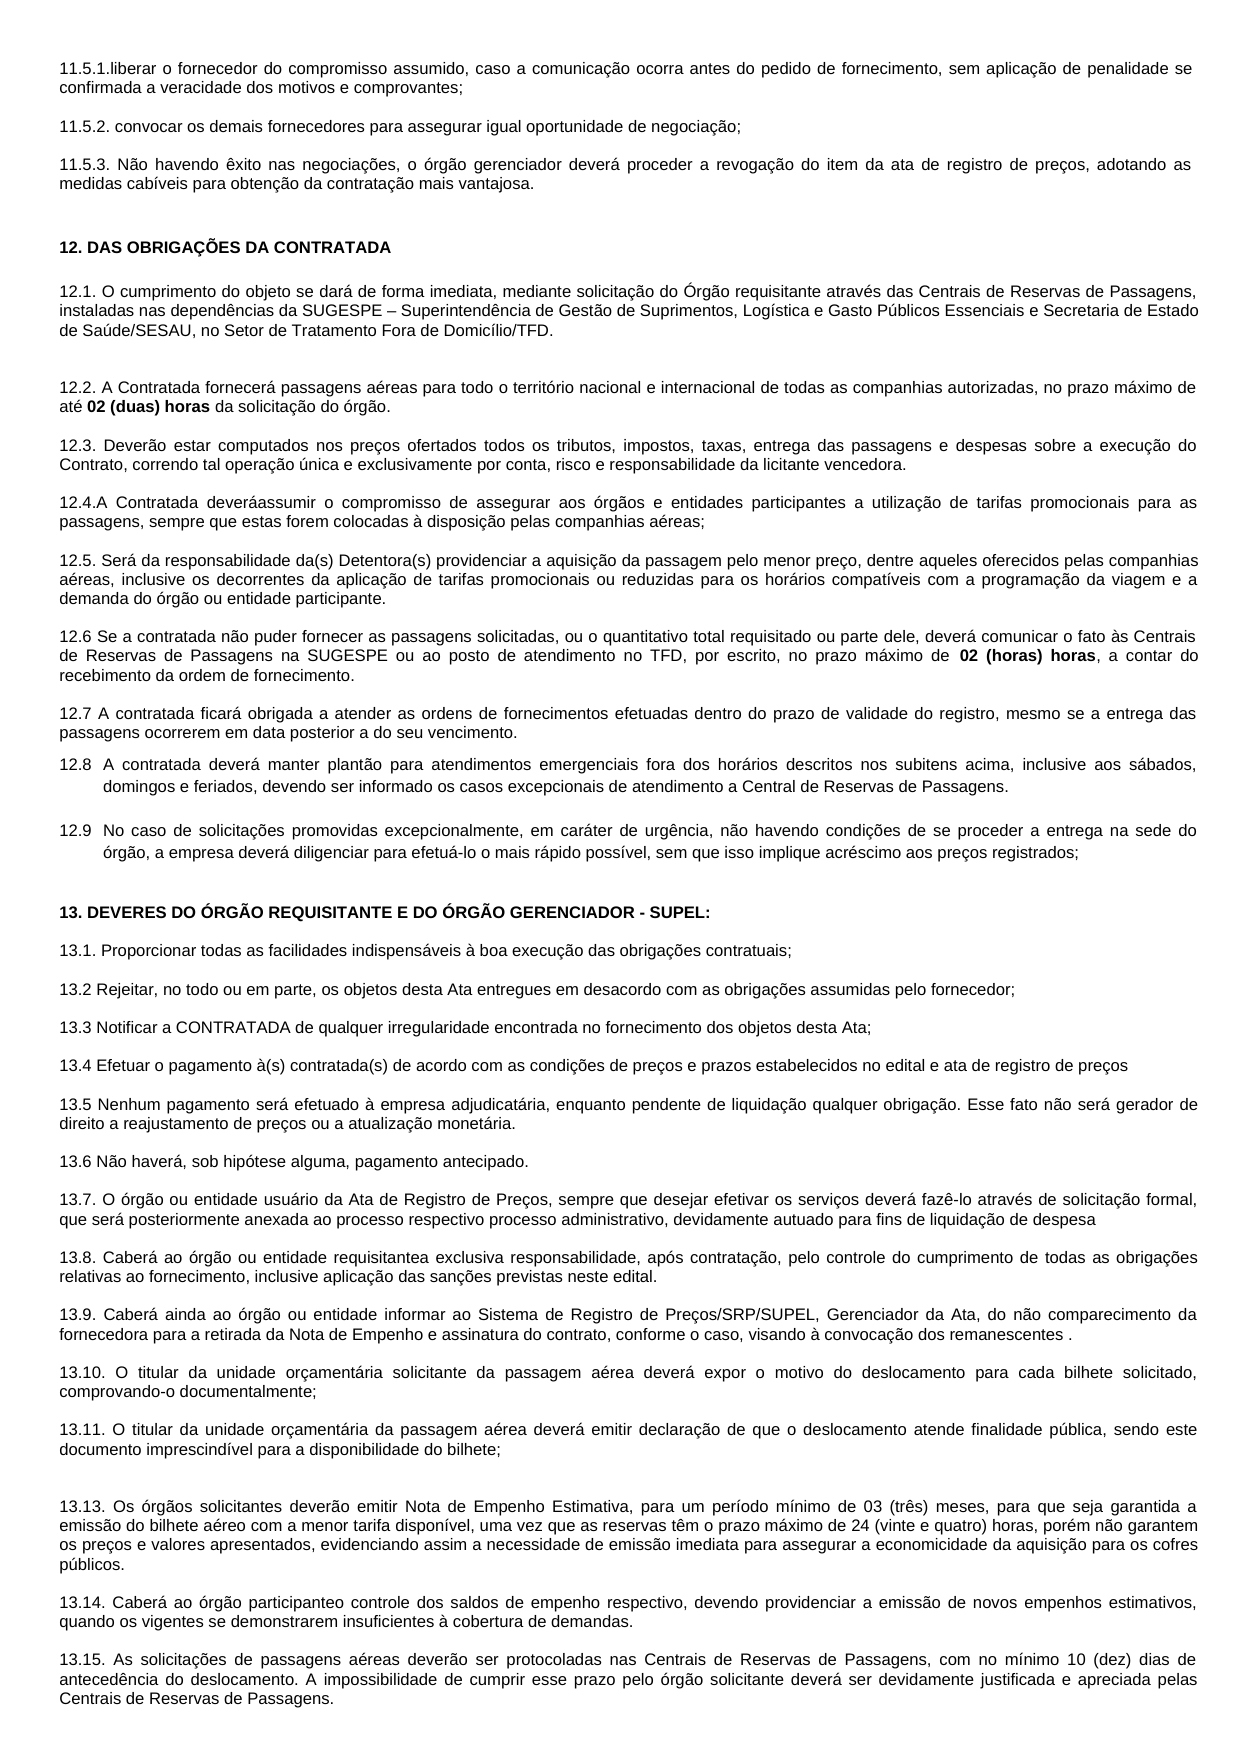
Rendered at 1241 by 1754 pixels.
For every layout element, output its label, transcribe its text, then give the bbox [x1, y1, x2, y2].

text 13.6 Não haverá, sob hipótese alguma, pagamento antecipado. [59, 1152, 1199, 1171]
text 13.15. As solicitações de passagens aéreas deverão ser protocoladas nas Centrais de Reservas de Passagens, com no mínimo 10 (dez) dias de antecedência do deslocamento. A impossibilidade de cumprir esse prazo pelo órgão solicitante deverá ser devidamente justificada e apreciada pelas Centrais de Reservas de Passagens. [59, 1650, 1199, 1708]
text 13.10. O titular da unidade orçamentária solicitante da passagem aérea deverá expor o motivo do deslocamento para cada bilhete solicitado, comprovando-o documentalmente; [59, 1363, 1199, 1401]
text 12.3. Deverão estar computados nos preços ofertados todos os tributos, impostos, taxas, entrega das passagens e despesas sobre a execução do Contrato, correndo tal operação única e exclusivamente por conta, risco e responsabilidade da licitante vencedora. [59, 435, 1199, 474]
text 11.5.3. Não havendo êxito nas negociações, o órgão gerenciador deverá proceder a revogação do item da ata de registro de preços, adotando as medidas cabíveis para obtenção da contratação mais vantajosa. [59, 155, 1194, 193]
text 13.9. Caberá ainda ao órgão ou entidade informar ao Sistema de Registro de Preços/SRP/SUPEL, Gerenciador da Ata, do não comparecimento da fornecedora para a retirada da Nota de Empenho e assinatura do contrato, conforme o caso, visando à convocação dos remanescentes . [59, 1305, 1199, 1343]
list No caso de solicitações promovidas excepcionalmente, em caráter de urgência, não havendo condições de se proceder a entrega na sede do órgão, a empresa deverá diligenciar para efetuá-lo o mais rápido possível, sem que isso implique acréscimo aos preços registrados; [59, 820, 1199, 862]
text 13.1. Proporcionar todas as facilidades indispensáveis à boa execução das obrigações contratuais; [59, 941, 1199, 960]
text 13.7. O órgão ou entidade usuário da Ata de Registro de Preços, sempre que desejar efetivar os serviços deverá fazê-lo através de solicitação formal, que será posteriormente anexada ao processo respectivo processo administrativo, devidamente autuado para fins de liquidação de despesa [59, 1190, 1199, 1228]
subtitle 12. DAS OBRIGAÇÕES DA CONTRATADA [59, 237, 1199, 257]
text 13.8. Caberá ao órgão ou entidade requisitantea exclusiva responsabilidade, após contratação, pelo controle do cumprimento de todas as obrigações relativas ao fornecimento, inclusive aplicação das sanções previstas neste edital. [59, 1248, 1199, 1286]
text 13.2 Rejeitar, no todo ou em parte, os objetos desta Ata entregues em desacordo com as obrigações assumidas pelo fornecedor; [59, 979, 1199, 998]
text 12.4.A Contratada deveráassumir o compromisso de assegurar aos órgãos e entidades participantes a utilização de tarifas promocionais para as passagens, sempre que estas forem colocadas à disposição pelas companhias aéreas; [59, 493, 1199, 531]
text 13.14. Caberá ao órgão participanteo controle dos saldos de empenho respectivo, devendo providenciar a emissão de novos empenhos estimativos, quando os vigentes se demonstrarem insuficientes à cobertura de demandas. [59, 1593, 1199, 1631]
text 12.1. O cumprimento do objeto se dará de forma imediata, mediante solicitação do Órgão requisitante através das Centrais de Reservas de Passagens, instaladas nas dependências da SUGESPE – Superintendência de Gestão de Suprimentos, Logística e Gasto Públicos Essenciais e Secretaria de Estado de Saúde/SESAU, no Setor de Tratamento Fora de Domicílio/TFD. [59, 282, 1199, 339]
text 12.2. A Contratada fornecerá passagens aéreas para todo o território nacional e internacional de todas as companhias autorizadas, no prazo máximo de até 02 (duas) horas da solicitação do órgão. [59, 378, 1199, 416]
text 13. DEVERES DO ÓRGÃO REQUISITANTE E DO ÓRGÃO GERENCIADOR - SUPEL: [59, 903, 1199, 922]
text 13.4 Efetuar o pagamento à(s) contratada(s) de acordo com as condições de preços e prazos estabelecidos no edital e ata de registro de preços [59, 1056, 1199, 1075]
text 12.7 A contratada ficará obrigada a atender as ordens de fornecimentos efetuadas dentro do prazo de validade do registro, mesmo se a entrega das passagens ocorrerem em data posterior a do seu vencimento. [59, 704, 1199, 742]
text 11.5.1.liberar o fornecedor do compromisso assumido, caso a comunicação ocorra antes do pedido de fornecimento, sem aplicação de penalidade se confirmada a veracidade dos motivos e comprovantes; [59, 59, 1194, 97]
text 12.5. Será da responsabilidade da(s) Detentora(s) providenciar a aquisição da passagem pelo menor preço, dentre aqueles oferecidos pelas companhias aéreas, inclusive os decorrentes da aplicação de tarifas promocionais ou reduzidas para os horários compatíveis com a programação da viagem e a demanda do órgão ou entidade participante. [59, 550, 1199, 608]
text 13.13. Os órgãos solicitantes deverão emitir Nota de Empenho Estimativa, para um período mínimo de 03 (três) meses, para que seja garantida a emissão do bilhete aéreo com a menor tarifa disponível, uma vez que as reservas têm o prazo máximo de 24 (vinte e quatro) horas, porém não garantem os preços e valores apresentados, evidenciando assim a necessidade de emissão imediata para assegurar a economicidade da aquisição para os cofres públicos. [59, 1497, 1199, 1573]
list A contratada deverá manter plantão para atendimentos emergenciais fora dos horários descritos nos subitens acima, inclusive aos sábados, domingos e feriados, devendo ser informado os casos excepcionais de atendimento a Central de Reservas de Passagens. [59, 754, 1199, 796]
text 12.6 Se a contratada não puder fornecer as passagens solicitadas, ou o quantitativo total requisitado ou parte dele, deverá comunicar o fato às Centrais de Reservas de Passagens na SUGESPE ou ao posto de atendimento no TFD, por escrito, no prazo máximo de 02 (horas) horas, a contar do recebimento da ordem de fornecimento. [59, 627, 1199, 684]
text 13.5 Nenhum pagamento será efetuado à empresa adjudicatária, enquanto pendente de liquidação qualquer obrigação. Esse fato não será gerador de direito a reajustamento de preços ou a atualização monetária. [59, 1094, 1199, 1133]
text 13.11. O titular da unidade orçamentária da passagem aérea deverá emitir declaração de que o deslocamento atende finalidade pública, sendo este documento imprescindível para a disponibilidade do bilhete; [59, 1420, 1199, 1458]
text 13.3 Notificar a CONTRATADA de qualquer irregularidade encontrada no fornecimento dos objetos desta Ata; [59, 1018, 1199, 1037]
text 11.5.2. convocar os demais fornecedores para assegurar igual oportunidade de negociação; [59, 117, 1194, 136]
